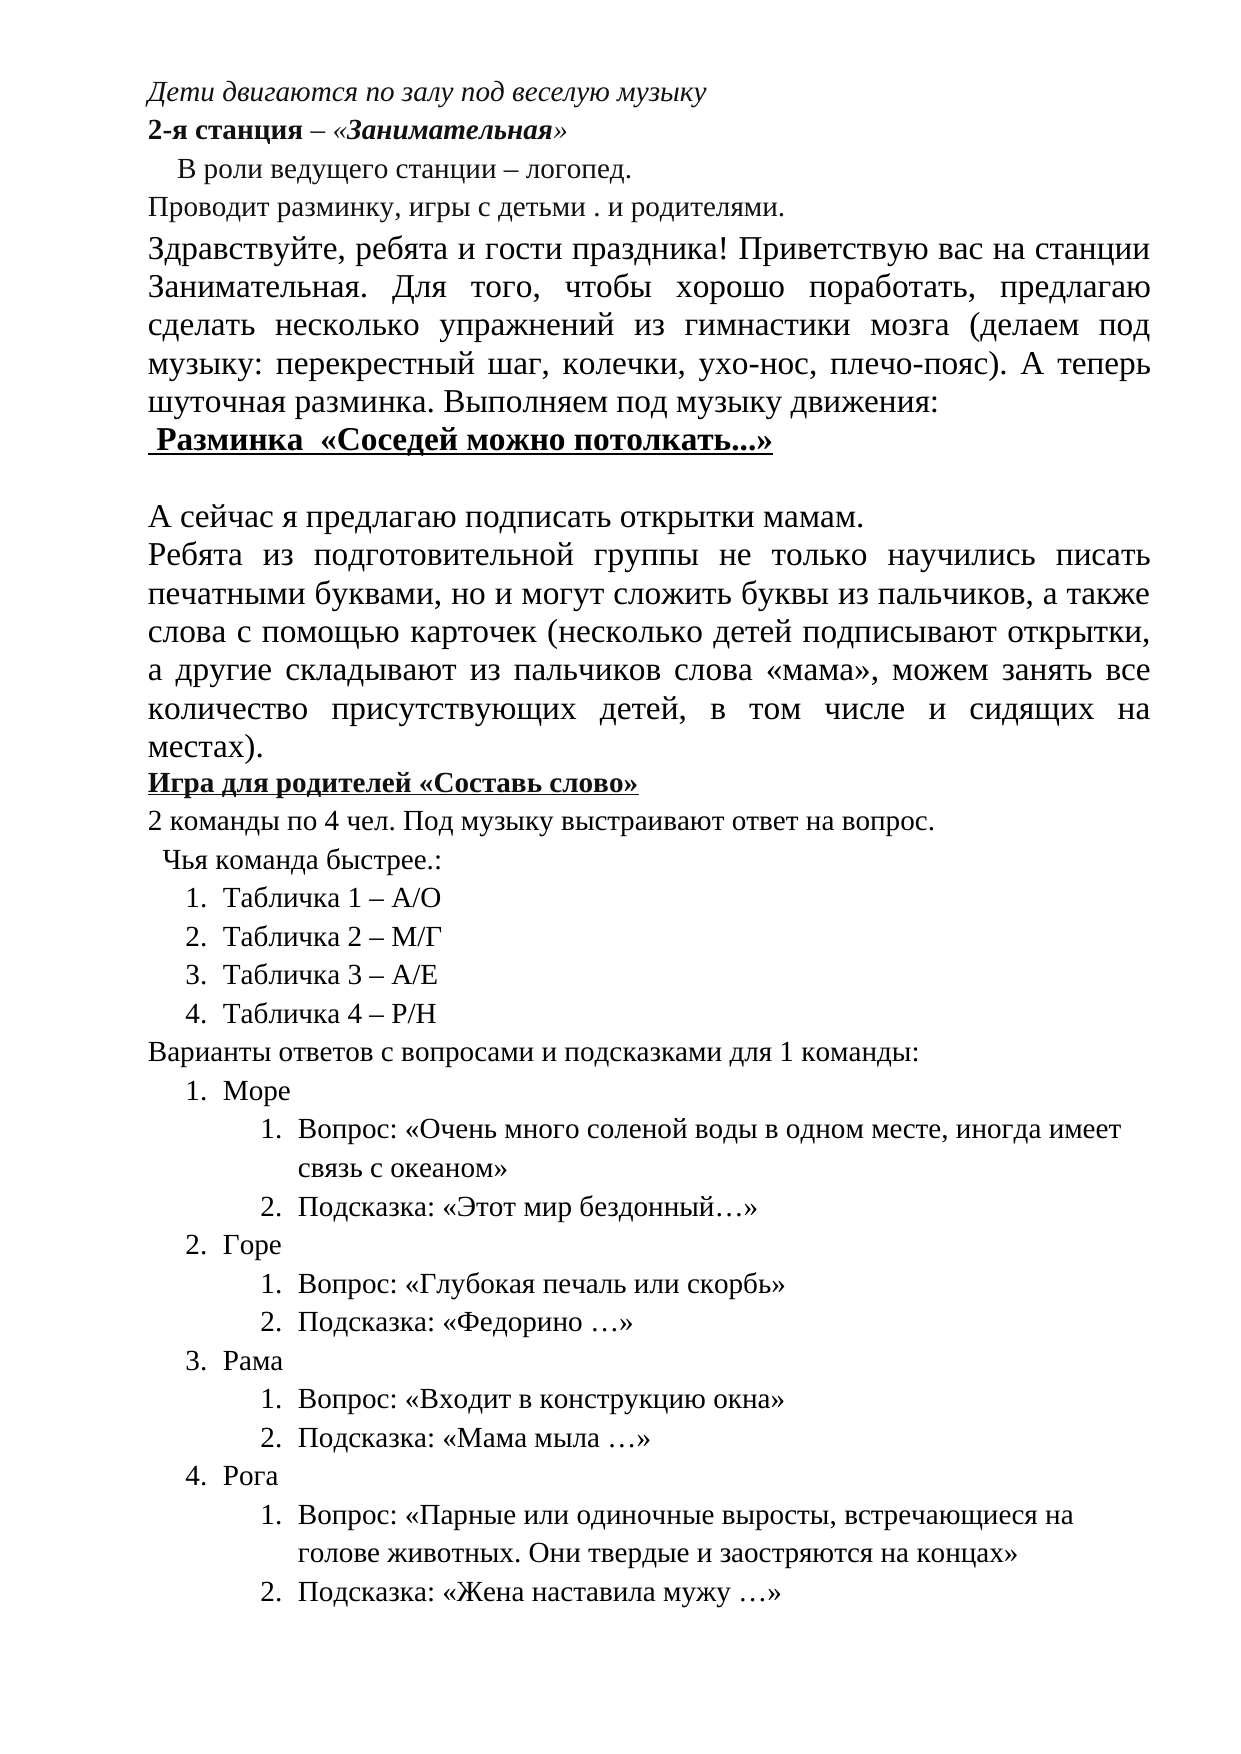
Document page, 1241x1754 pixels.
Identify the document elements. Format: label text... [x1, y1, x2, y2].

list Подсказка: «Федорино …» [260, 1304, 1152, 1338]
text А сейчас я предлагаю подписать открытки мамам. [148, 496, 1152, 535]
list Подсказка: «Мама мыла …» [260, 1420, 1152, 1453]
text Проводит разминку, игры с детьми . и родителями. [148, 189, 1152, 223]
list Рама [185, 1343, 1152, 1376]
text 2-я станция – «Занимательная» [148, 112, 1152, 146]
text Чья команда быстрее.: [148, 842, 1152, 875]
list Табличка 4 – Р/Н [185, 996, 1152, 1029]
list Вопрос: «Парные или одиночные выросты, встречающиеся на голове животных. Они твердые и заостряются на концах» [260, 1497, 1152, 1569]
text Ребята из подготовительной группы не только научились писать печатными буквами, но и могут сложить буквы из пальчиков, а также слова с помощью карточек (несколько детей подписывают открытки, а другие складывают из пальчиков слова «мама», можем занять все количество присутствующих детей, в том числе и сидящих на местах). [148, 535, 1152, 765]
text В роли ведущего станции – логопед. [148, 151, 1152, 184]
text Здравствуйте, ребята и гости праздника! Приветствую вас на станции Занимательная. Для того, чтобы хорошо поработать, предлагаю сделать несколько упражнений из гимнастики мозга (делаем под музыку: перекрестный шаг, колечки, ухо-нос, плечо-пояс). А теперь шуточная разминка. Выполняем под музыку движения: [148, 228, 1152, 420]
list Вопрос: «Очень много соленой воды в одном месте, иногда имеет связь с океаном» [260, 1112, 1152, 1184]
list Подсказка: «Этот мир бездонный…» [260, 1189, 1152, 1222]
text Разминка «Соседей можно потолкать...» [148, 420, 1152, 458]
list Вопрос: «Глубокая печаль или скорбь» [260, 1266, 1152, 1299]
list Табличка 3 – А/Е [185, 957, 1152, 991]
text 2 команды по 4 чел. Под музыку выстраивают ответ на вопрос. [148, 803, 1152, 837]
list Горе [185, 1227, 1152, 1261]
list Море [185, 1073, 1152, 1107]
list Рога [185, 1458, 1152, 1492]
text Дети двигаются по залу под веселую музыку [148, 74, 1152, 107]
text Игра для родителей «Составь слово» [148, 765, 1152, 798]
list Вопрос: «Входит в конструкцию окна» [260, 1381, 1152, 1415]
text Варианты ответов с вопросами и подсказками для 1 команды: [148, 1034, 1152, 1068]
list Табличка 1 – А/О [185, 880, 1152, 914]
list Табличка 2 – М/Г [185, 919, 1152, 952]
list Подсказка: «Жена наставила мужу …» [260, 1574, 1152, 1608]
